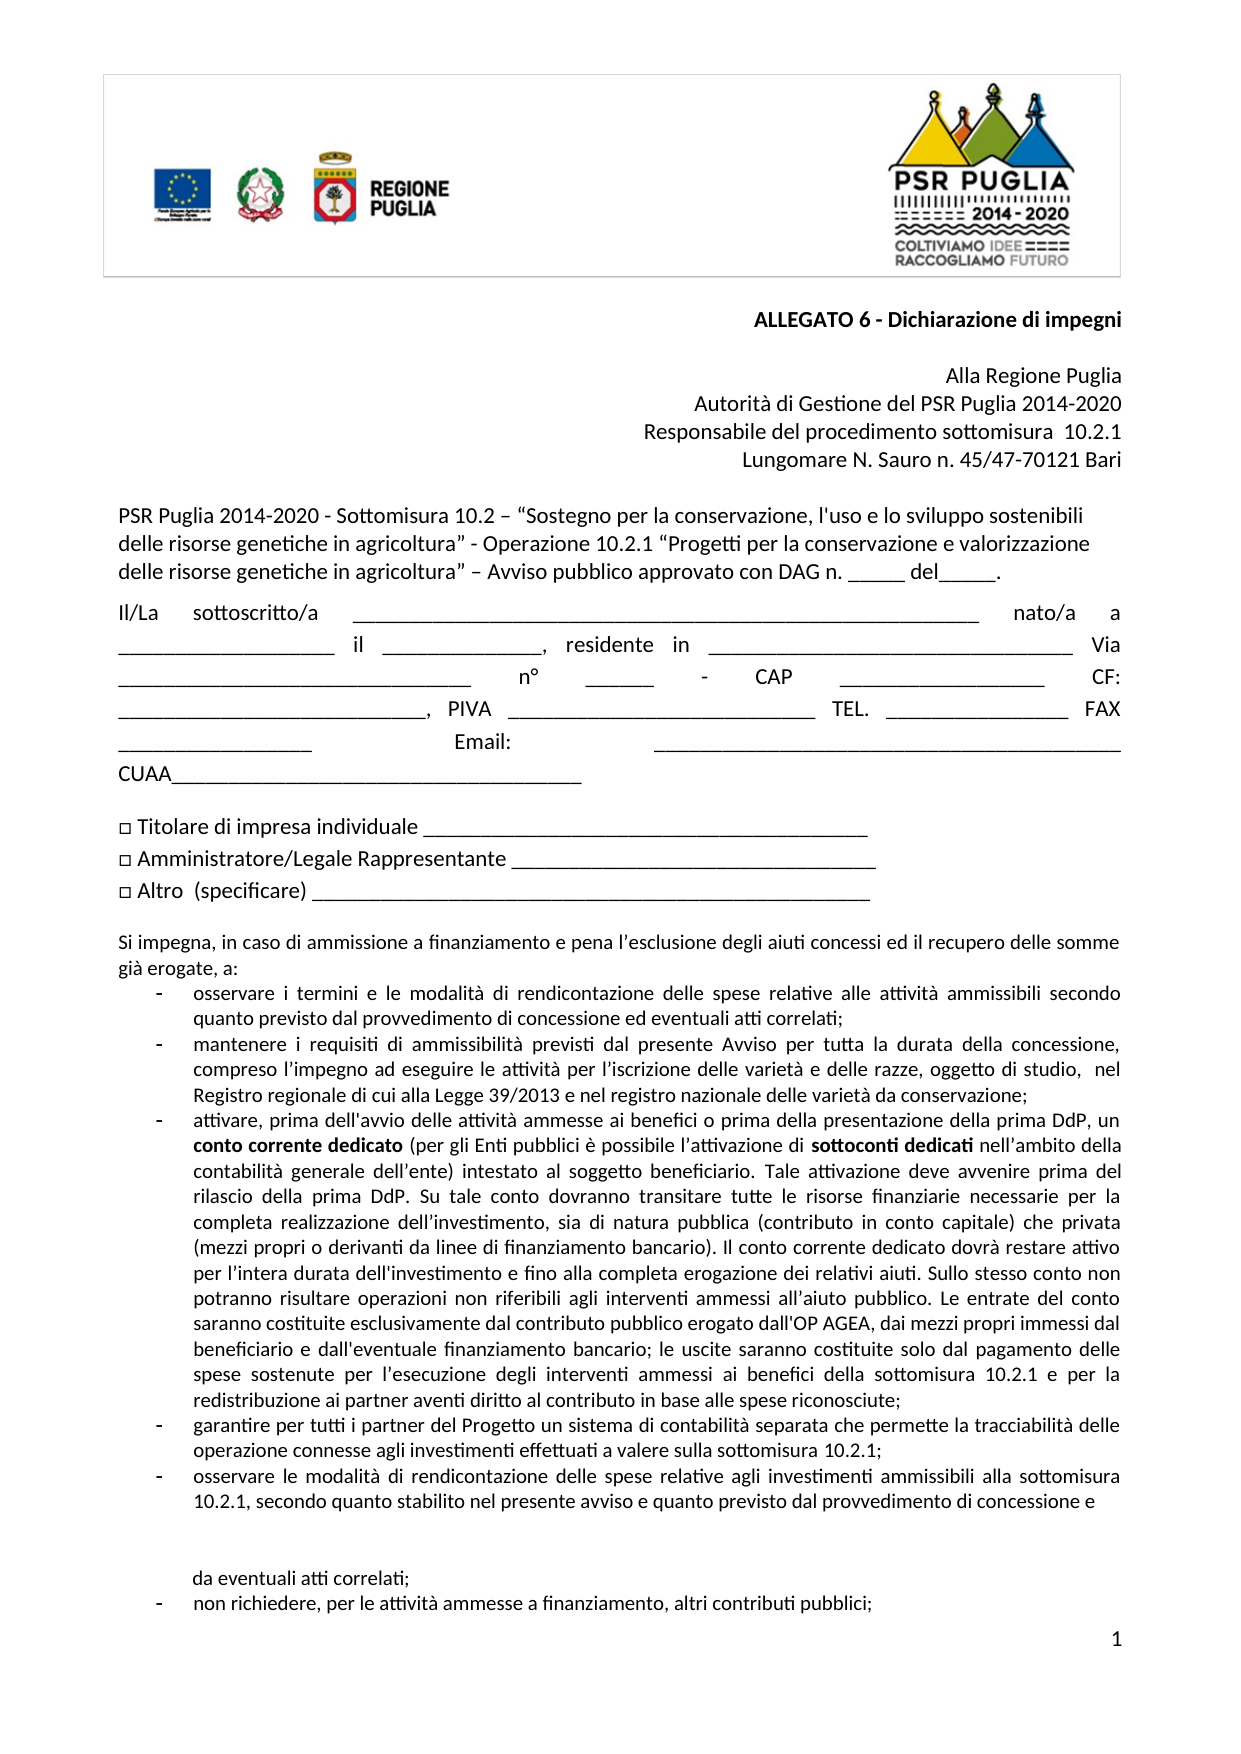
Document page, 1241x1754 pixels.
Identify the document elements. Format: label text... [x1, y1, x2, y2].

text Si impegna, in caso di ammissione a finanziamento e pena l’esclusione degli aiuti concessi ed il recupero delle somme già erogate, a: [118, 929, 1122, 980]
list osservare i termini e le modalità di rendicontazione delle spese relative alle attività ammissibili secondo quanto previsto dal provvedimento di concessione ed eventuali atti correlati; [156, 980, 1122, 1031]
list mantenere i requisiti di ammissibilità previsti dal presente Avviso per tutta la durata della concessione, compreso l’impegno ad eseguire le attività per l’iscrizione delle varietà e delle razze, oggetto di studio, nel Registro regionale di cui alla Legge 39/2013 e nel registro nazionale delle varietà da conservazione; [156, 1031, 1122, 1107]
text Responsabile del procedimento sottomisura 10.2.1 [118, 417, 1122, 445]
list attivare, prima dell'avvio delle attività ammesse ai benefici o prima della presentazione della prima DdP, un conto corrente dedicato (per gli Enti pubblici è possibile l’attivazione di sottoconti dedicati nell’ambito della contabilità generale dell’ente) intestato al soggetto beneficiario. Tale attivazione deve avvenire prima del rilascio della prima DdP. Su tale conto dovranno transitare tutte le risorse finanziarie necessarie per la completa realizzazione dell’investimento, sia di natura pubblica (contributo in conto capitale) che privata (mezzi propri o derivanti da linee di finanziamento bancario). Il conto corrente dedicato dovrà restare attivo per l’intera durata dell'investimento e fino alla completa erogazione dei relativi aiuti. Sullo stesso conto non potranno risultare operazioni non riferibili agli interventi ammessi all’aiuto pubblico. Le entrate del conto saranno costituite esclusivamente dal contributo pubblico erogato dall'OP AGEA, dai mezzi propri immessi dal beneficiario e dall'eventuale finanziamento bancario; le uscite saranno costituite solo dal pagamento delle spese sostenute per l’esecuzione degli interventi ammessi ai benefici della sottomisura 10.2.1 e per la redistribuzione ai partner aventi diritto al contributo in base alle spese riconosciute; [156, 1107, 1122, 1412]
text PSR Puglia 2014-2020 - Sottomisura 10.2 – “Sostegno per la conservazione, l'uso e lo sviluppo sostenibili delle risorse genetiche in agricoltura” - Operazione 10.2.1 “Progetti per la conservazione e valorizzazione delle risorse genetiche in agricoltura” – Avviso pubblico approvato con DAG n. _____ del_____. [118, 501, 1122, 586]
text □ Titolare di impresa individuale _______________________________________ [118, 812, 1122, 840]
text da eventuali atti correlati; [192, 1565, 1122, 1590]
list osservare le modalità di rendicontazione delle spese relative agli investimenti ammissibili alla sottomisura 10.2.1, secondo quanto stabilito nel presente avviso e quanto previsto dal provvedimento di concessione e [156, 1463, 1122, 1514]
text □ Amministratore/Legale Rappresentante ________________________________ [118, 844, 1122, 872]
text Lungomare N. Sauro n. 45/47-70121 Bari [118, 445, 1122, 473]
picture [104, 75, 1120, 277]
text Il/La sottoscritto/a _______________________________________________________ nato/a a ___________________ il ______________, residente in ________________________________ Via _______________________________ n° ______ - CAP __________________ CF: ___________________________, PIVA ___________________________ TEL. ________________ FAX _________________ Email: _________________________________________ CUAA____________________________________ [118, 598, 1122, 787]
list garantire per tutti i partner del Progetto un sistema di contabilità separata che permette la tracciabilità delle operazione connesse agli investimenti effettuati a valere sulla sottomisura 10.2.1; [156, 1412, 1122, 1463]
text □ Altro (specificare) _________________________________________________ [118, 876, 1122, 904]
text ALLEGATO 6 - Dichiarazione di impegni [643, 305, 1122, 333]
list non richiedere, per le attività ammesse a finanziamento, altri contributi pubblici; [156, 1590, 1122, 1616]
text Alla Regione Puglia [643, 361, 1122, 389]
text Autorità di Gestione del PSR Puglia 2014-2020 [118, 389, 1122, 417]
